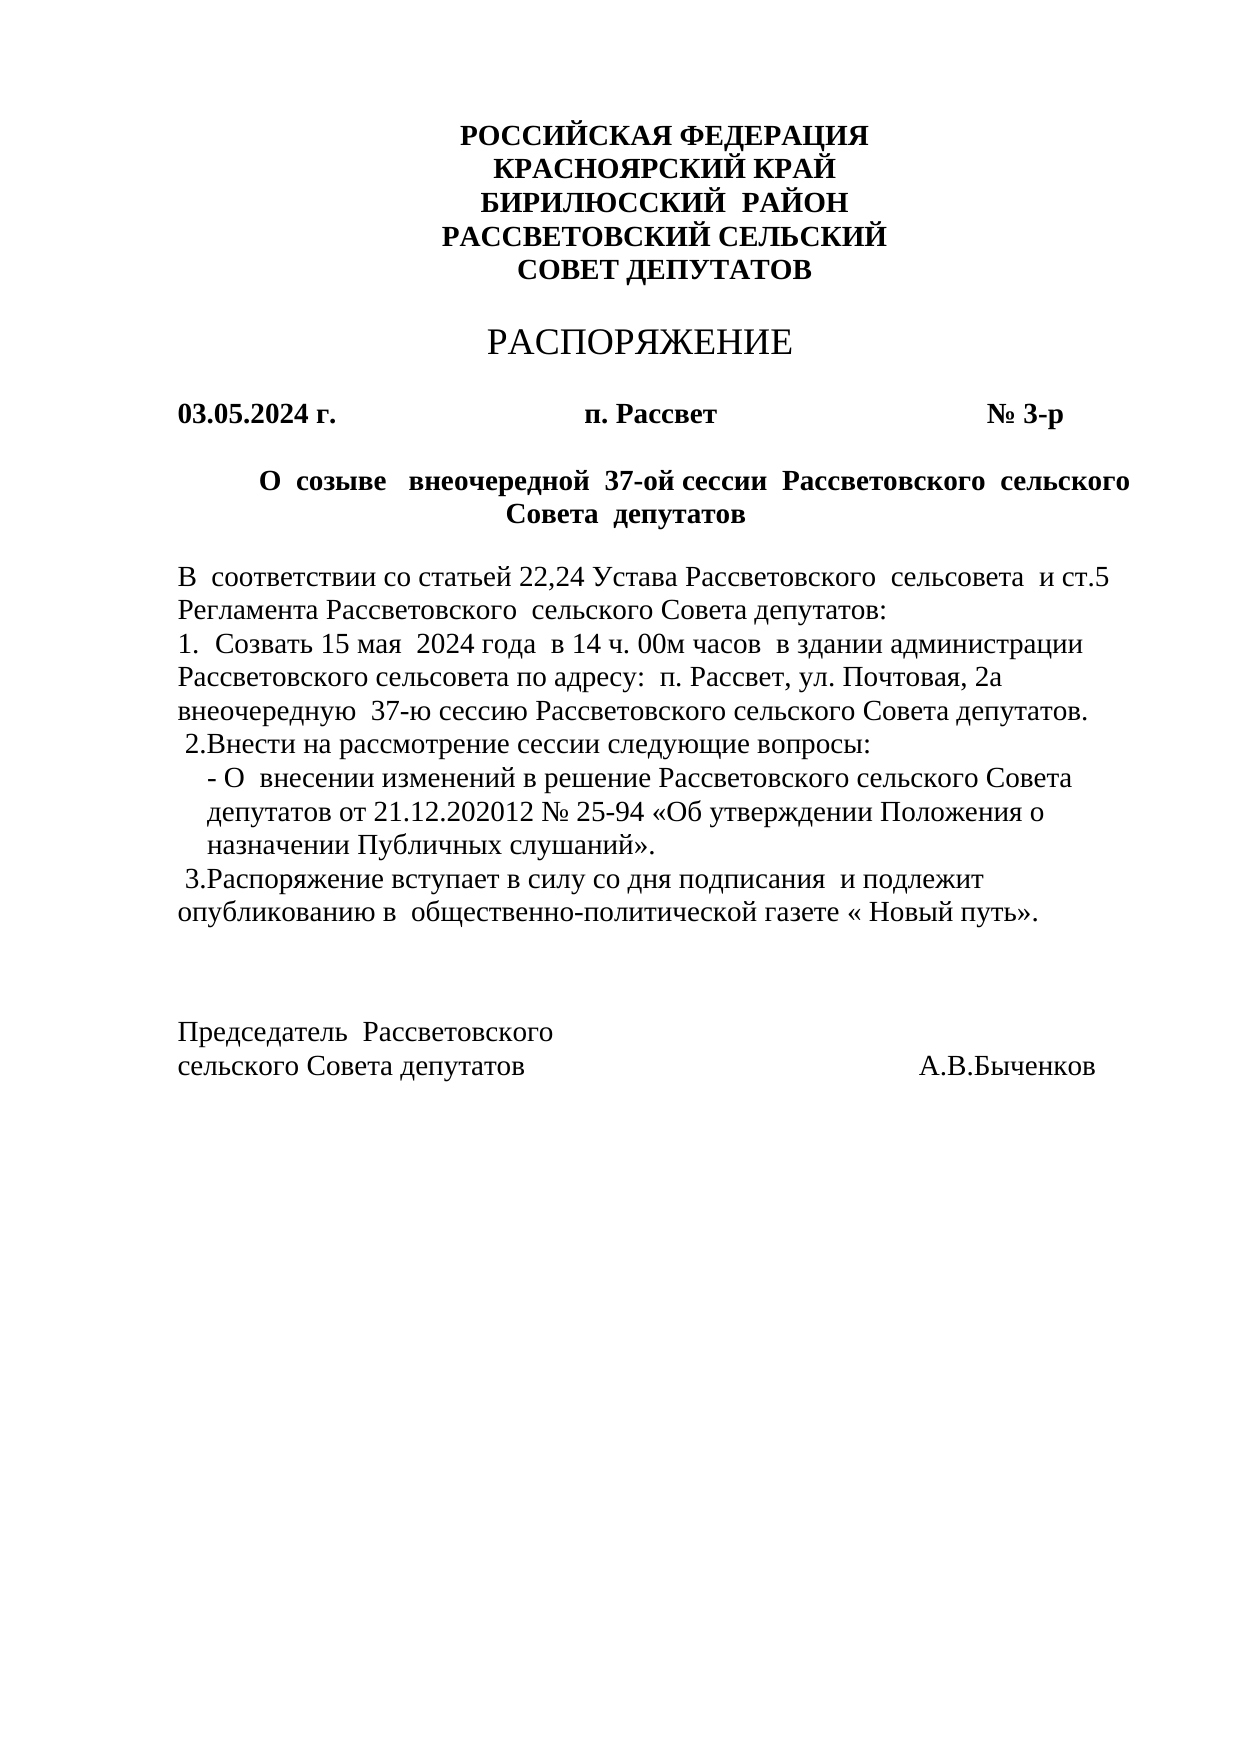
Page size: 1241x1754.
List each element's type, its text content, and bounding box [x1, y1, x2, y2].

text РОССИЙСКАЯ ФЕДЕРАЦИЯ [177, 118, 1152, 152]
text Рассветовского сельсовета по адресу: п. Рассвет, ул. Почтовая, 2а [177, 659, 1152, 693]
list Созвать 15 мая 2024 года в 14 ч. 00м часов в здании администрации [177, 626, 1152, 659]
text 03.05.2024 г. п. Рассвет № 3-р [177, 396, 1152, 429]
text Совета депутатов [177, 497, 1152, 530]
text сельского Совета депутатов А.В.Быченков [177, 1048, 1152, 1081]
text КРАСНОЯРСКИЙ КРАЙ [177, 152, 1152, 185]
text БИРИЛЮССКИЙ РАЙОН [177, 185, 1152, 219]
text 3.Распоряжение вступает в силу со дня подписания и подлежит опубликованию в общественно-политической газете « Новый путь». [177, 861, 1152, 928]
text О созыве внеочередной 37-ой сессии Рассветовского сельского [177, 463, 1152, 497]
text внеочередную 37-ю сессию Рассветовского сельского Совета депутатов. [177, 693, 1152, 727]
text Председатель Рассветовского [177, 1014, 1152, 1048]
text СОВЕТ ДЕПУТАТОВ [177, 252, 1152, 286]
text РАСПОРЯЖЕНИЕ [177, 319, 1152, 362]
text В соответствии со статьей 22,24 Устава Рассветовского сельсовета и ст.5 Регламента Рассветовского сельского Совета депутатов: [177, 559, 1152, 626]
text 2.Внести на рассмотрение сессии следующие вопросы: [177, 727, 1152, 760]
text РАССВЕТОВСКИЙ СЕЛЬСКИЙ [177, 219, 1152, 252]
text - О внесении изменений в решение Рассветовского сельского Совета депутатов от 21.12.202012 № 25-94 «Об утверждении Положения о назначении Публичных слушаний». [207, 760, 1152, 861]
